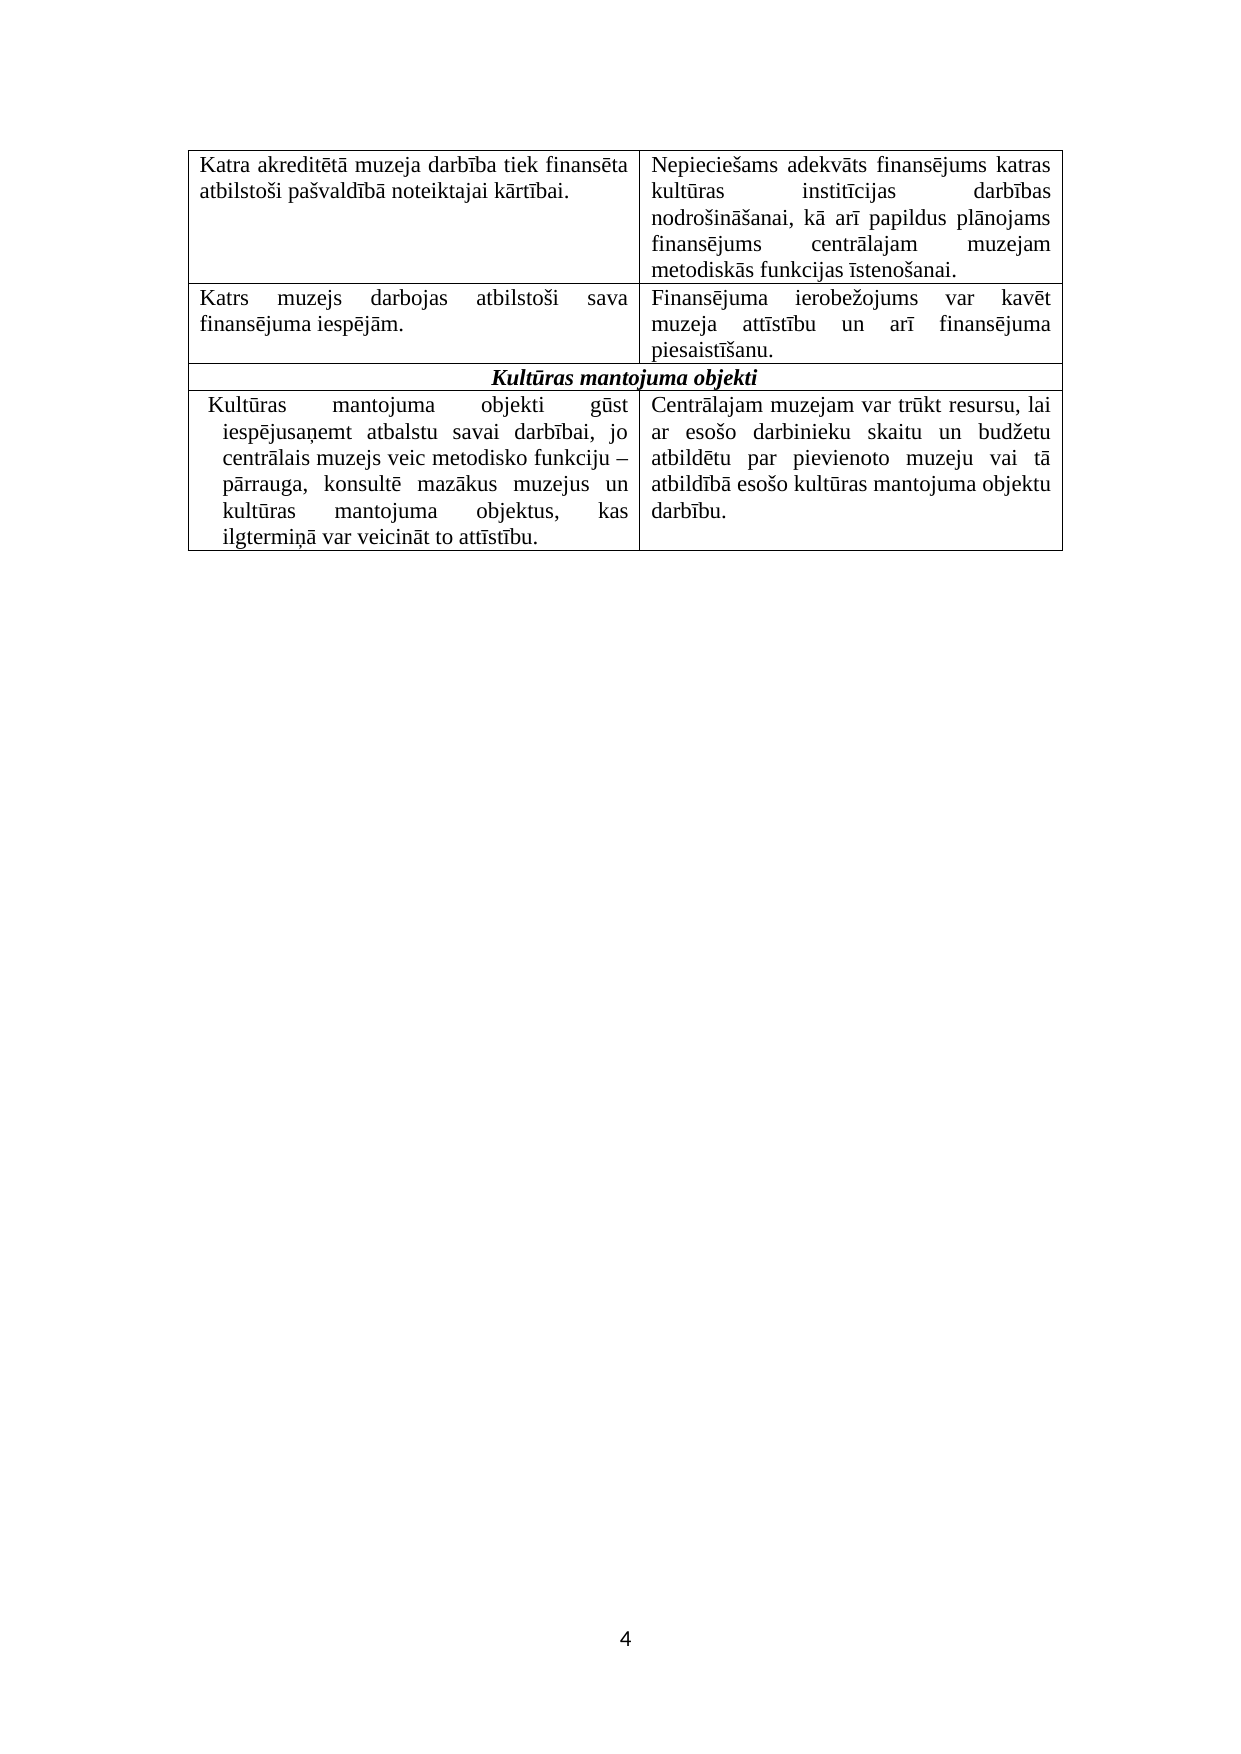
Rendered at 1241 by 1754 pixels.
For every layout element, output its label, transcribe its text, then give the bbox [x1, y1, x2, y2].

table_cell Kultūras mantojuma objekti [189, 364, 1062, 390]
table_cell Katra akreditētā muzeja darbība tiek finansēta atbilstoši pašvaldībā noteiktajai kārtībai. [189, 151, 639, 283]
table_cell Kultūras mantojuma objekti gūst iespējusaņemt atbalstu savai darbībai, jo centrālais muzejs veic metodisko funkciju – pārrauga, konsultē mazākus muzejus un kultūras mantojuma objektus, kas ilgtermiņā var veicināt to attīstību. [189, 391, 639, 549]
table_cell Nepieciešams adekvāts finansējums katras kultūras institīcijas darbības nodrošināšanai, kā arī papildus plānojams finansējums centrālajam muzejam metodiskās funkcijas īstenošanai. [640, 151, 1062, 283]
table_cell Finansējuma ierobežojums var kavēt muzeja attīstību un arī finansējuma piesaistīšanu. [640, 284, 1062, 363]
table_cell Katrs muzejs darbojas atbilstoši sava finansējuma iespējām. [189, 284, 639, 363]
table_cell Centrālajam muzejam var trūkt resursu, lai ar esošo darbinieku skaitu un budžetu atbildētu par pievienoto muzeju vai tā atbildībā esošo kultūras mantojuma objektu darbību. [640, 391, 1062, 549]
